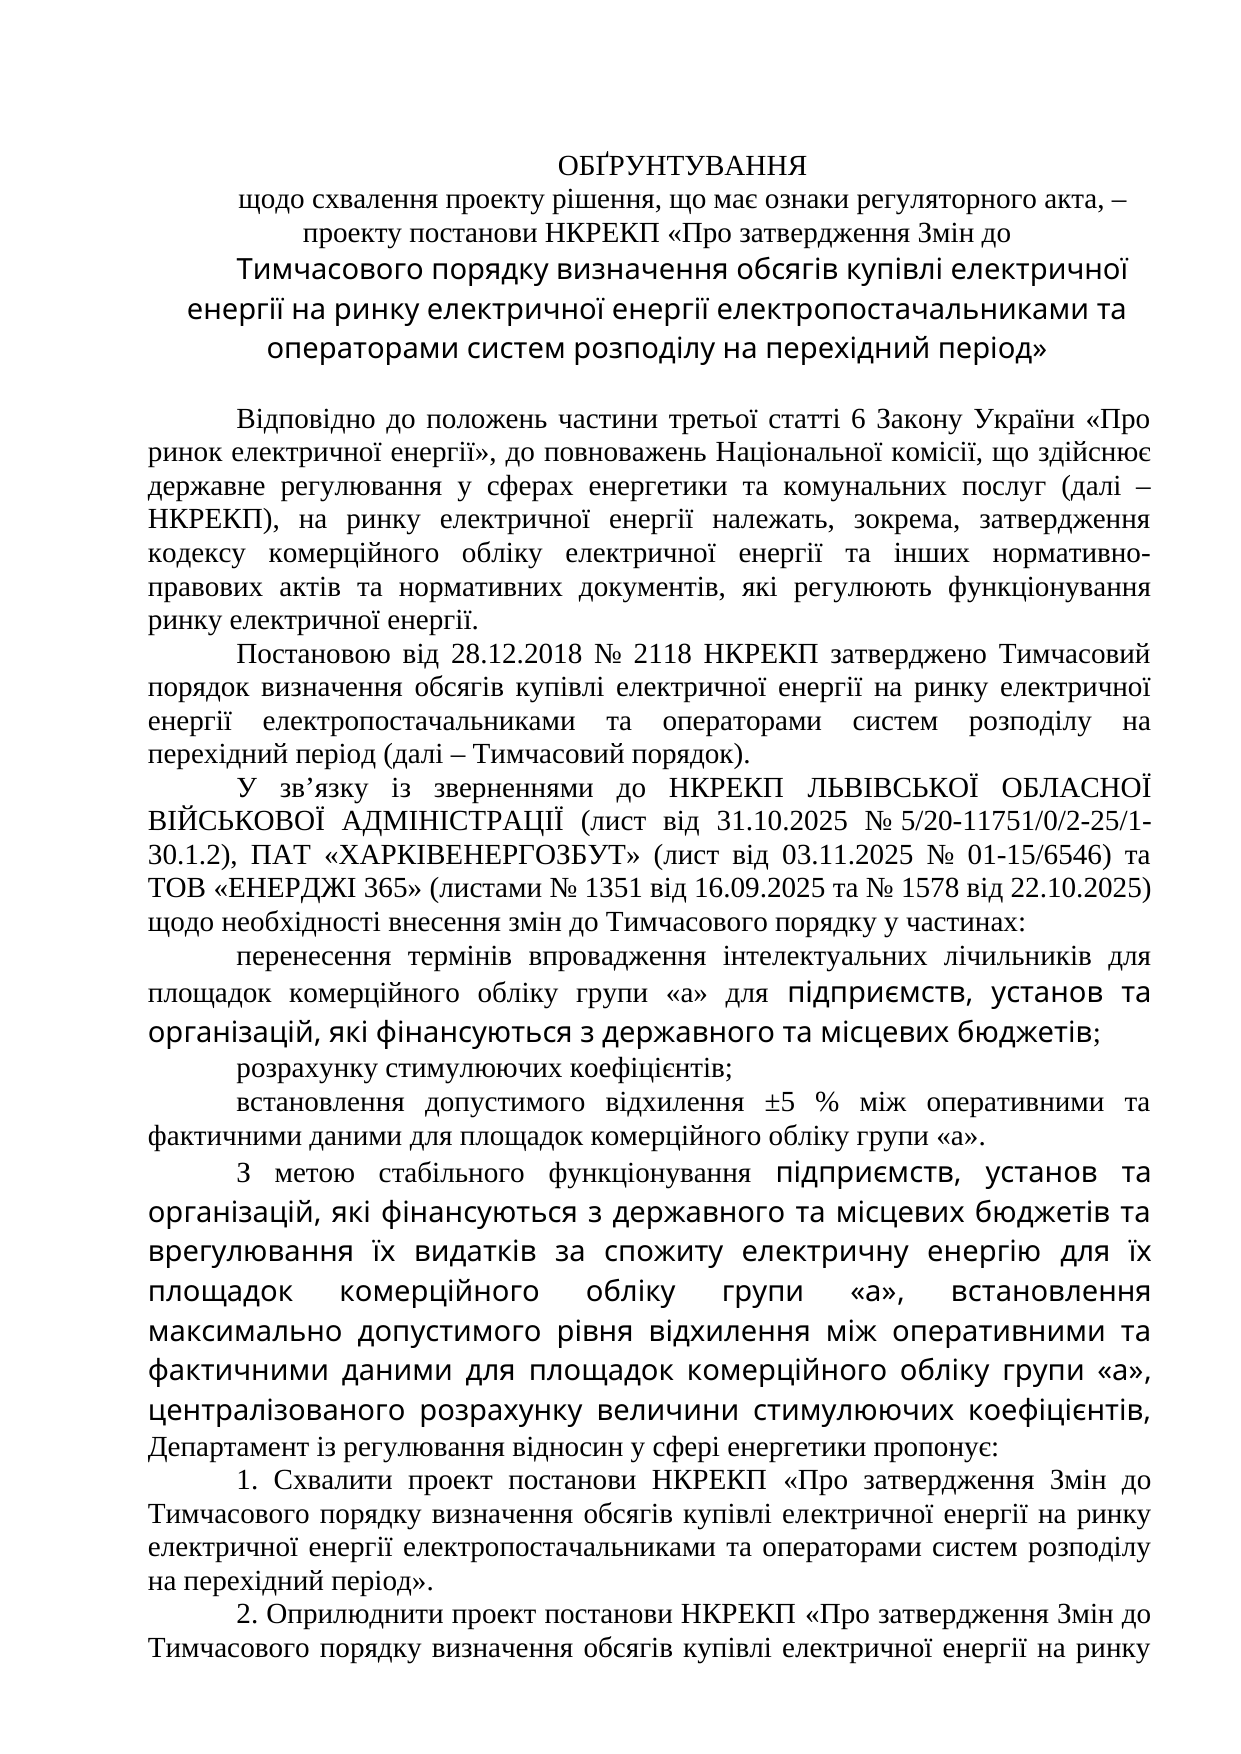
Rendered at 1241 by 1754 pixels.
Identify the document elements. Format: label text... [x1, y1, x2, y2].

text Тимчасового порядку визначення обсягів купівлі електричної енергії на ринку електричної енергії електропостачальниками та операторами систем розподілу на перехідний період» [162, 248, 1152, 367]
text розрахунку стимулюючих коефіцієнтів; [148, 1051, 1152, 1084]
text встановлення допустимого відхилення ±5 % між оперативними та фактичними даними для площадок комерційного обліку групи «а». [148, 1084, 1152, 1151]
text 1. Схвалити проект постанови НКРЕКП «Про затвердження Змін до Тимчасового порядку визначення обсягів купівлі електричної енергії на ринку електричної енергії електропостачальниками та операторами систем розподілу на перехідний період». [148, 1462, 1152, 1597]
text щодо схвалення проекту рішення, що має ознаки регуляторного акта, – проекту постанови НКРЕКП «Про затвердження Змін до [162, 181, 1152, 248]
text Відповідно до положень частини третьої статті 6 Закону України «Про ринок електричної енергії», до повноважень Національної комісії, що здійснює державне регулювання у сферах енергетики та комунальних послуг (далі – НКРЕКП), на ринку електричної енергії належать, зокрема, затвердження кодексу комерційного обліку електричної енергії та інших нормативно-правових актів та нормативних документів, які регулюють функціонування ринку електричної енергії. [148, 401, 1152, 636]
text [148, 1597, 1152, 1664]
text З метою стабільного функціонування підприємств, установ та організацій, які фінансуються з державного та місцевих бюджетів та врегулювання їх видатків за спожиту електричну енергію для їх площадок комерційного обліку групи «а», встановлення максимально допустимого рівня відхилення між оперативними та фактичними даними для площадок комерційного обліку групи «а», централізованого розрахунку величини стимулюючих коефіцієнтів, Департамент із регулювання відносин у сфері енергетики пропонує: [148, 1151, 1152, 1462]
text У зв’язку із зверненнями до НКРЕКП ЛЬВІВСЬКОЇ ОБЛАСНОЇ ВІЙСЬКОВОЇ АДМІНІСТРАЦІЇ (лист від 31.10.2025 № 5/20-11751/0/2-25/1-30.1.2), ПАТ «ХАРКІВЕНЕРГОЗБУТ» (лист від 03.11.2025 № 01-15/6546) та ТОВ «ЕНЕРДЖІ 365» (листами № 1351 від 16.09.2025 та № 1578 від 22.10.2025) щодо необхідності внесення змін до Тимчасового порядку у частинах: [148, 770, 1152, 938]
text Постановою від 28.12.2018 № 2118 НКРЕКП затверджено Тимчасовий порядок визначення обсягів купівлі електричної енергії на ринку електричної енергії електропостачальниками та операторами систем розподілу на перехідний період (далі – Тимчасовий порядок). [148, 636, 1152, 770]
text перенесення термінів впровадження інтелектуальних лічильників для площадок комерційного обліку групи «а» для підприємств, установ та організацій, які фінансуються з державного та місцевих бюджетів; [148, 938, 1152, 1051]
text ОБҐРУНТУВАННЯ [162, 148, 1152, 181]
